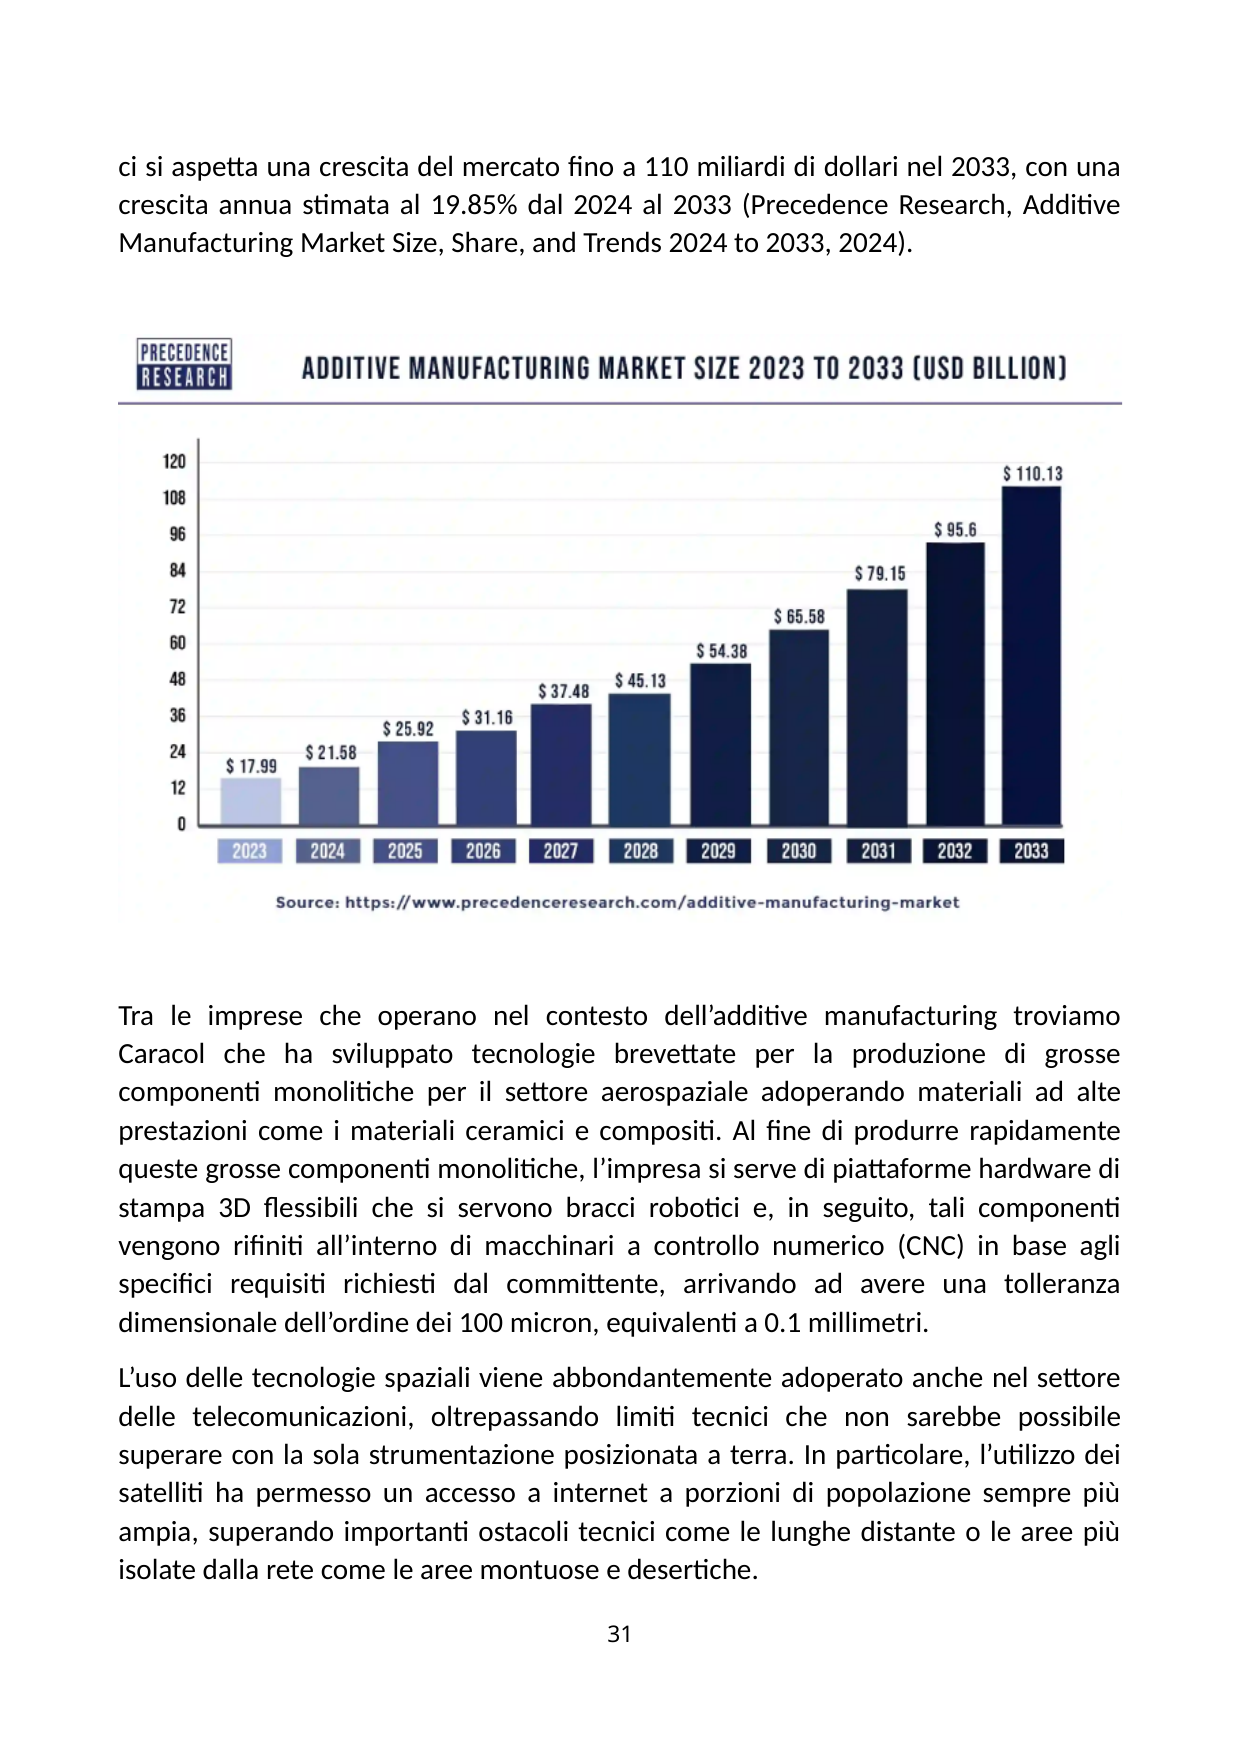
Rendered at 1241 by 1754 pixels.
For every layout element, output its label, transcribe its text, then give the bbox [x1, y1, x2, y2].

picture [118, 334, 1123, 923]
text Tra le imprese che operano nel contesto dell’additive manufacturing troviamo Caracol che ha sviluppato tecnologie brevettate per la produzione di grosse componenti monolitiche per il settore aerospaziale adoperando materiali ad alte prestazioni come i materiali ceramici e compositi. Al fine di produrre rapidamente queste grosse componenti monolitiche, l’impresa si serve di piattaforme hardware di stampa 3D flessibili che si servono bracci robotici e, in seguito, tali componenti vengono rifiniti all’interno di macchinari a controllo numerico (CNC) in base agli specifici requisiti richiesti dal committente, arrivando ad avere una tolleranza dimensionale dell’ordine dei 100 micron, equivalenti a 0.1 millimetri. [118, 997, 1122, 1340]
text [118, 148, 1122, 260]
text L’uso delle tecnologie spaziali viene abbondantemente adoperato anche nel settore delle telecomunicazioni, oltrepassando limiti tecnici che non sarebbe possibile superare con la sola strumentazione posizionata a terra. In particolare, l’utilizzo dei satelliti ha permesso un accesso a internet a porzioni di popolazione sempre più ampia, superando importanti ostacoli tecnici come le lunghe distante o le aree più isolate dalla rete come le aree montuose e desertiche. [118, 1359, 1122, 1587]
